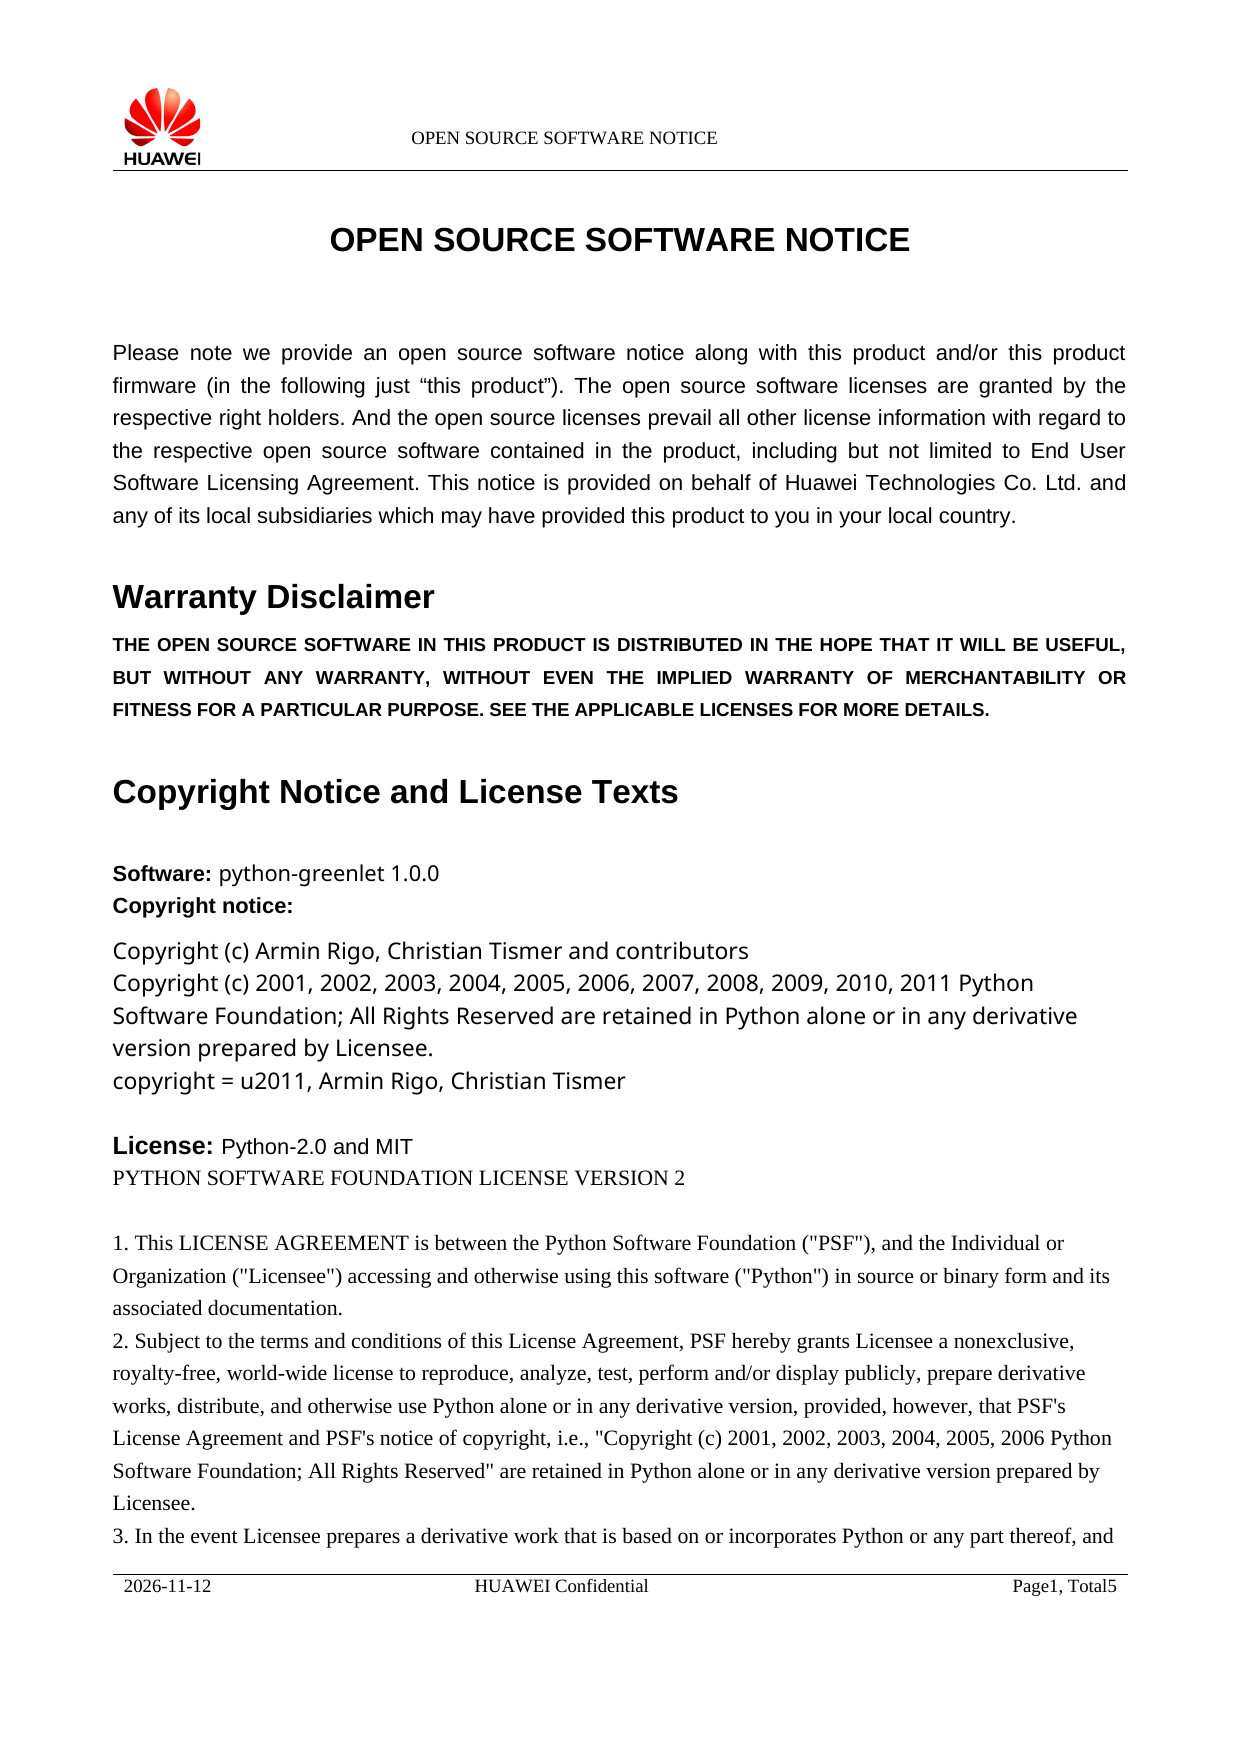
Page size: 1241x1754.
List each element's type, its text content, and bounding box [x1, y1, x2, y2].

text The open source software in this product is distributed in the hope that it will be useful, but WITHOUT ANY WARRANTY, without even the implied warranty of MERCHANTABILITY or FITNESS FOR A PARTICULAR PURPOSE. See the applicable licenses for more details. [112, 629, 1128, 726]
text License: Python-2.0 and MIT [112, 1129, 1128, 1161]
text OPEN SOURCE SOFTWARE NOTICE [112, 206, 1128, 271]
text Copyright notice: [112, 889, 1128, 921]
text Copyright (c) Armin Rigo, Christian Tismer and contributors Copyright (c) 2001, 2002, 2003, 2004, 2005, 2006, 2007, 2008, 2009, 2010, 2011 Python Software Foundation; All Rights Reserved are retained in Python alone or in any derivative version prepared by Licensee. copyright = u2011, Armin Rigo, Christian Tismer [112, 934, 1128, 1129]
picture [124, 88, 201, 165]
text Please note we provide an open source software notice along with this product and/or this product firmware (in the following just “this product”). The open source software licenses are granted by the respective right holders. And the open source licenses prevail all other license information with regard to the respective open source software contained in the product, including but not limited to End User Software Licensing Agreement. This notice is provided on behalf of Huawei Technologies Co. Ltd. and any of its local subsidiaries which may have provided this product to you in your local country. [112, 336, 1128, 531]
text Copyright Notice and License Texts [112, 759, 1128, 824]
title Software: python-greenlet 1.0.0 [112, 856, 1128, 889]
text Warranty Disclaimer [112, 564, 1128, 629]
